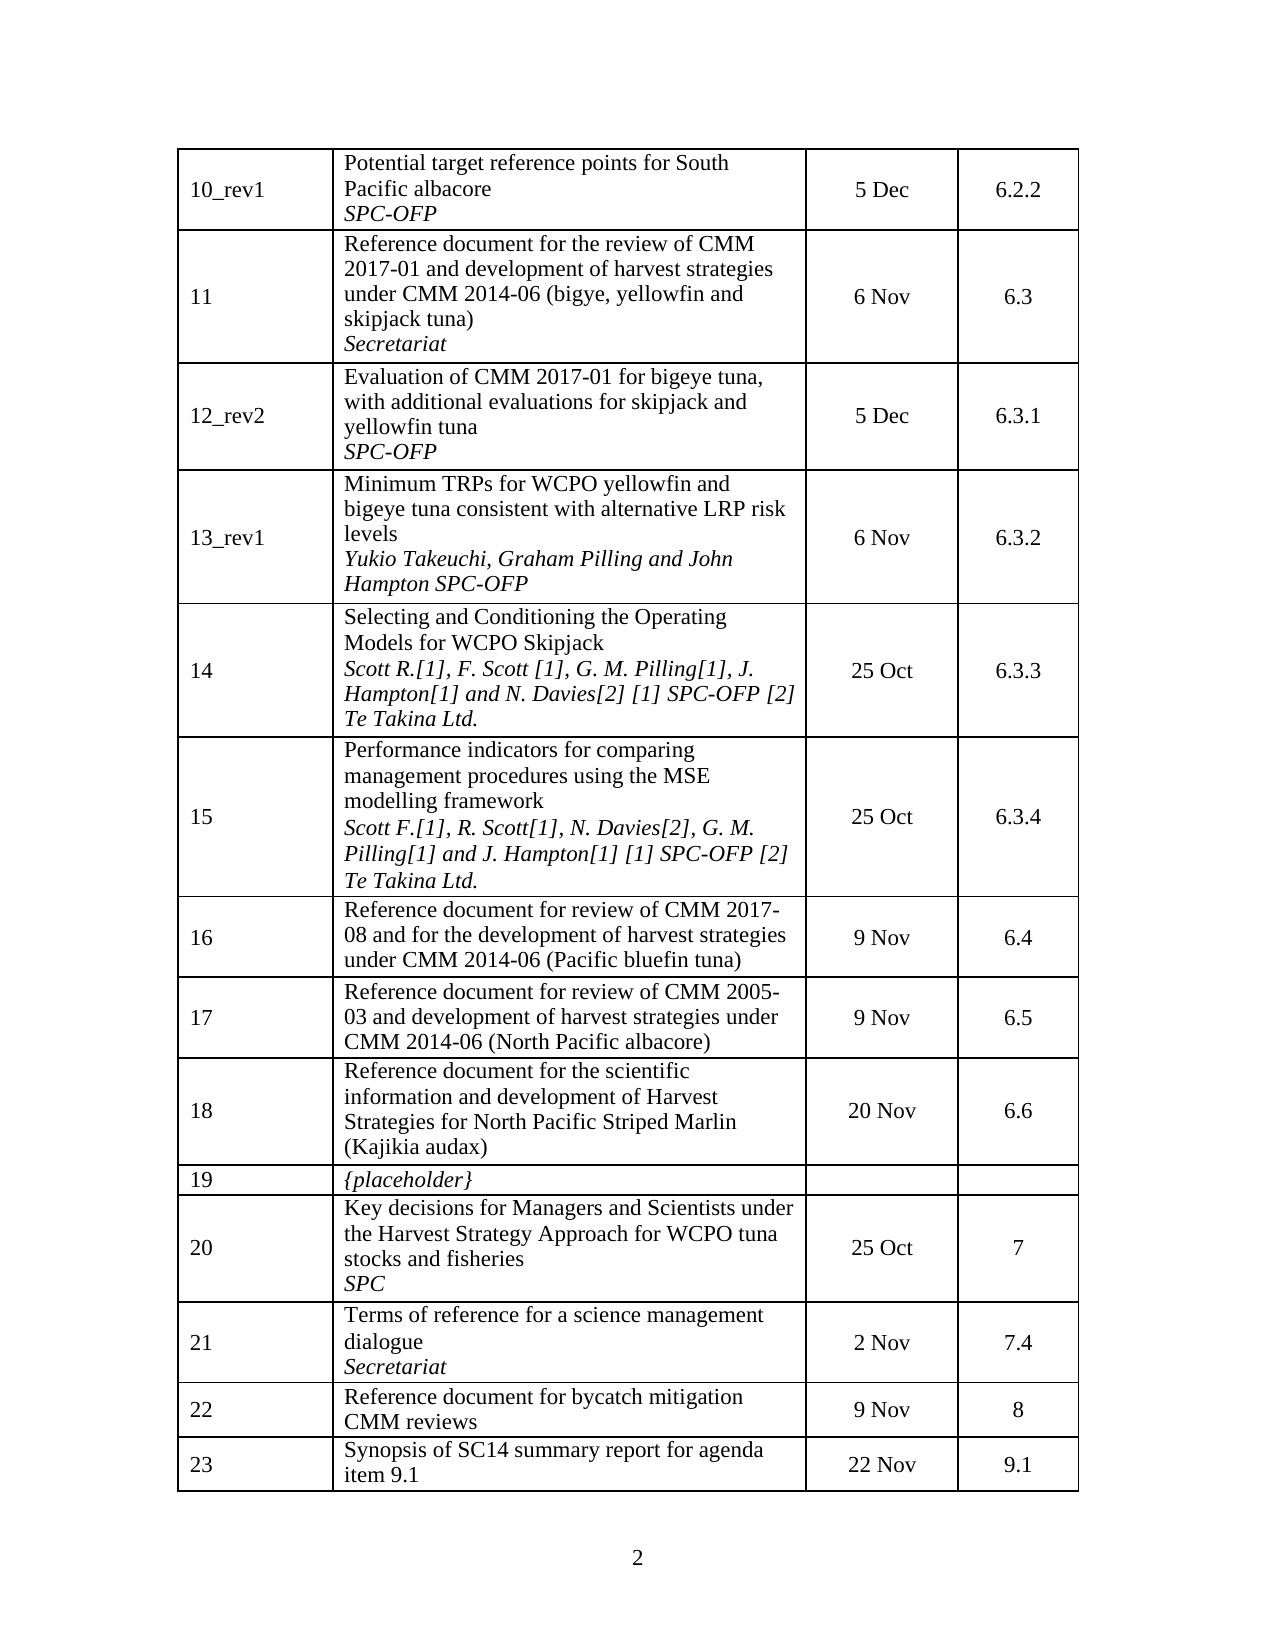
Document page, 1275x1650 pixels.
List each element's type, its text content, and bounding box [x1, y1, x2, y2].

table_cell Key decisions for Managers and Scientists under the Harvest Strategy Approach for WCPO tuna stocks and fisheries SPC [334, 1196, 805, 1301]
table_cell 9 Nov [807, 897, 957, 976]
table_cell 17 [179, 978, 332, 1057]
table_cell 14 [179, 604, 332, 736]
table_cell Reference document for the scientific information and development of Harvest Strategies for North Pacific Striped Marlin (Kajikia audax) [334, 1059, 805, 1164]
table_cell Performance indicators for comparing management procedures using the MSE modelling framework Scott F.[1], R. Scott[1], N. Davies[2], G. M. Pilling[1] and J. Hampton[1] [1] SPC-OFP [2] Te Takina Ltd. [334, 738, 805, 896]
table_cell 6.5 [959, 978, 1078, 1057]
table_cell Minimum TRPs for WCPO yellowfin and bigeye tuna consistent with alternative LRP risk levels Yukio Takeuchi, Graham Pilling and John Hampton SPC-OFP [334, 471, 805, 602]
table_cell Selecting and Conditioning the Operating Models for WCPO Skipjack Scott R.[1], F. Scott [1], G. M. Pilling[1], J. Hampton[1] and N. Davies[2] [1] SPC-OFP [2] Te Takina Ltd. [334, 604, 805, 736]
table_cell 6 Nov [807, 471, 957, 602]
table_cell 23 [179, 1438, 332, 1490]
table_cell 6.3.1 [959, 364, 1078, 469]
table_cell 6.3.3 [959, 604, 1078, 736]
table_cell 6 Nov [807, 231, 957, 362]
table_cell 25 Oct [807, 738, 957, 896]
table_cell {placeholder} [334, 1166, 805, 1194]
table_header 6.2.2 [959, 150, 1078, 229]
table_cell 16 [179, 897, 332, 976]
table_cell 6.6 [959, 1059, 1078, 1164]
table_cell 9 Nov [807, 1383, 957, 1436]
table_cell 5 Dec [807, 364, 957, 469]
table_cell 20 [179, 1196, 332, 1301]
table_header Potential target reference points for South Pacific albacore SPC-OFP [334, 150, 805, 229]
table_cell 6.3.2 [959, 471, 1078, 602]
text 2 [628, 1544, 647, 1570]
table_cell 15 [179, 738, 332, 896]
table_cell Reference document for review of CMM 2005- 03 and development of harvest strategies under CMM 2014-06 (North Pacific albacore) [334, 978, 805, 1057]
table_cell Evaluation of CMM 2017-01 for bigeye tuna, with additional evaluations for skipjack and yellowfin tuna SPC-OFP [334, 364, 805, 469]
table_cell 2 Nov [807, 1303, 957, 1382]
table_cell 19 [179, 1166, 332, 1194]
table_header 5 Dec [807, 150, 957, 229]
table_cell 6.3 [959, 231, 1078, 362]
table_cell 25 Oct [807, 1196, 957, 1301]
table_cell [959, 1166, 1078, 1194]
table_cell Terms of reference for a science management dialogue Secretariat [334, 1303, 805, 1382]
table_cell 9 Nov [807, 978, 957, 1057]
table_cell [807, 1166, 957, 1194]
table_cell 6.3.4 [959, 738, 1078, 896]
table_cell 21 [179, 1303, 332, 1382]
table_cell 9.1 [959, 1438, 1078, 1490]
table_cell Reference document for review of CMM 2017- 08 and for the development of harvest strategies under CMM 2014-06 (Pacific bluefin tuna) [334, 897, 805, 976]
table_cell Synopsis of SC14 summary report for agenda item 9.1 [334, 1438, 805, 1490]
table_cell 22 Nov [807, 1438, 957, 1490]
table_cell 7.4 [959, 1303, 1078, 1382]
table_cell 25 Oct [807, 604, 957, 736]
table_cell 8 [959, 1383, 1078, 1436]
table_cell 20 Nov [807, 1059, 957, 1164]
table_header 10_rev1 [179, 150, 332, 229]
table_cell 18 [179, 1059, 332, 1164]
table_cell Reference document for bycatch mitigation CMM reviews [334, 1383, 805, 1436]
table_cell 6.4 [959, 897, 1078, 976]
table_cell Reference document for the review of CMM 2017-01 and development of harvest strategies under CMM 2014-06 (bigye, yellowfin and skipjack tuna) Secretariat [334, 231, 805, 362]
table_cell 13_rev1 [179, 471, 332, 602]
table_cell 22 [179, 1383, 332, 1436]
table_cell 7 [959, 1196, 1078, 1301]
table_cell 12_rev2 [179, 364, 332, 469]
table_cell 11 [179, 231, 332, 362]
